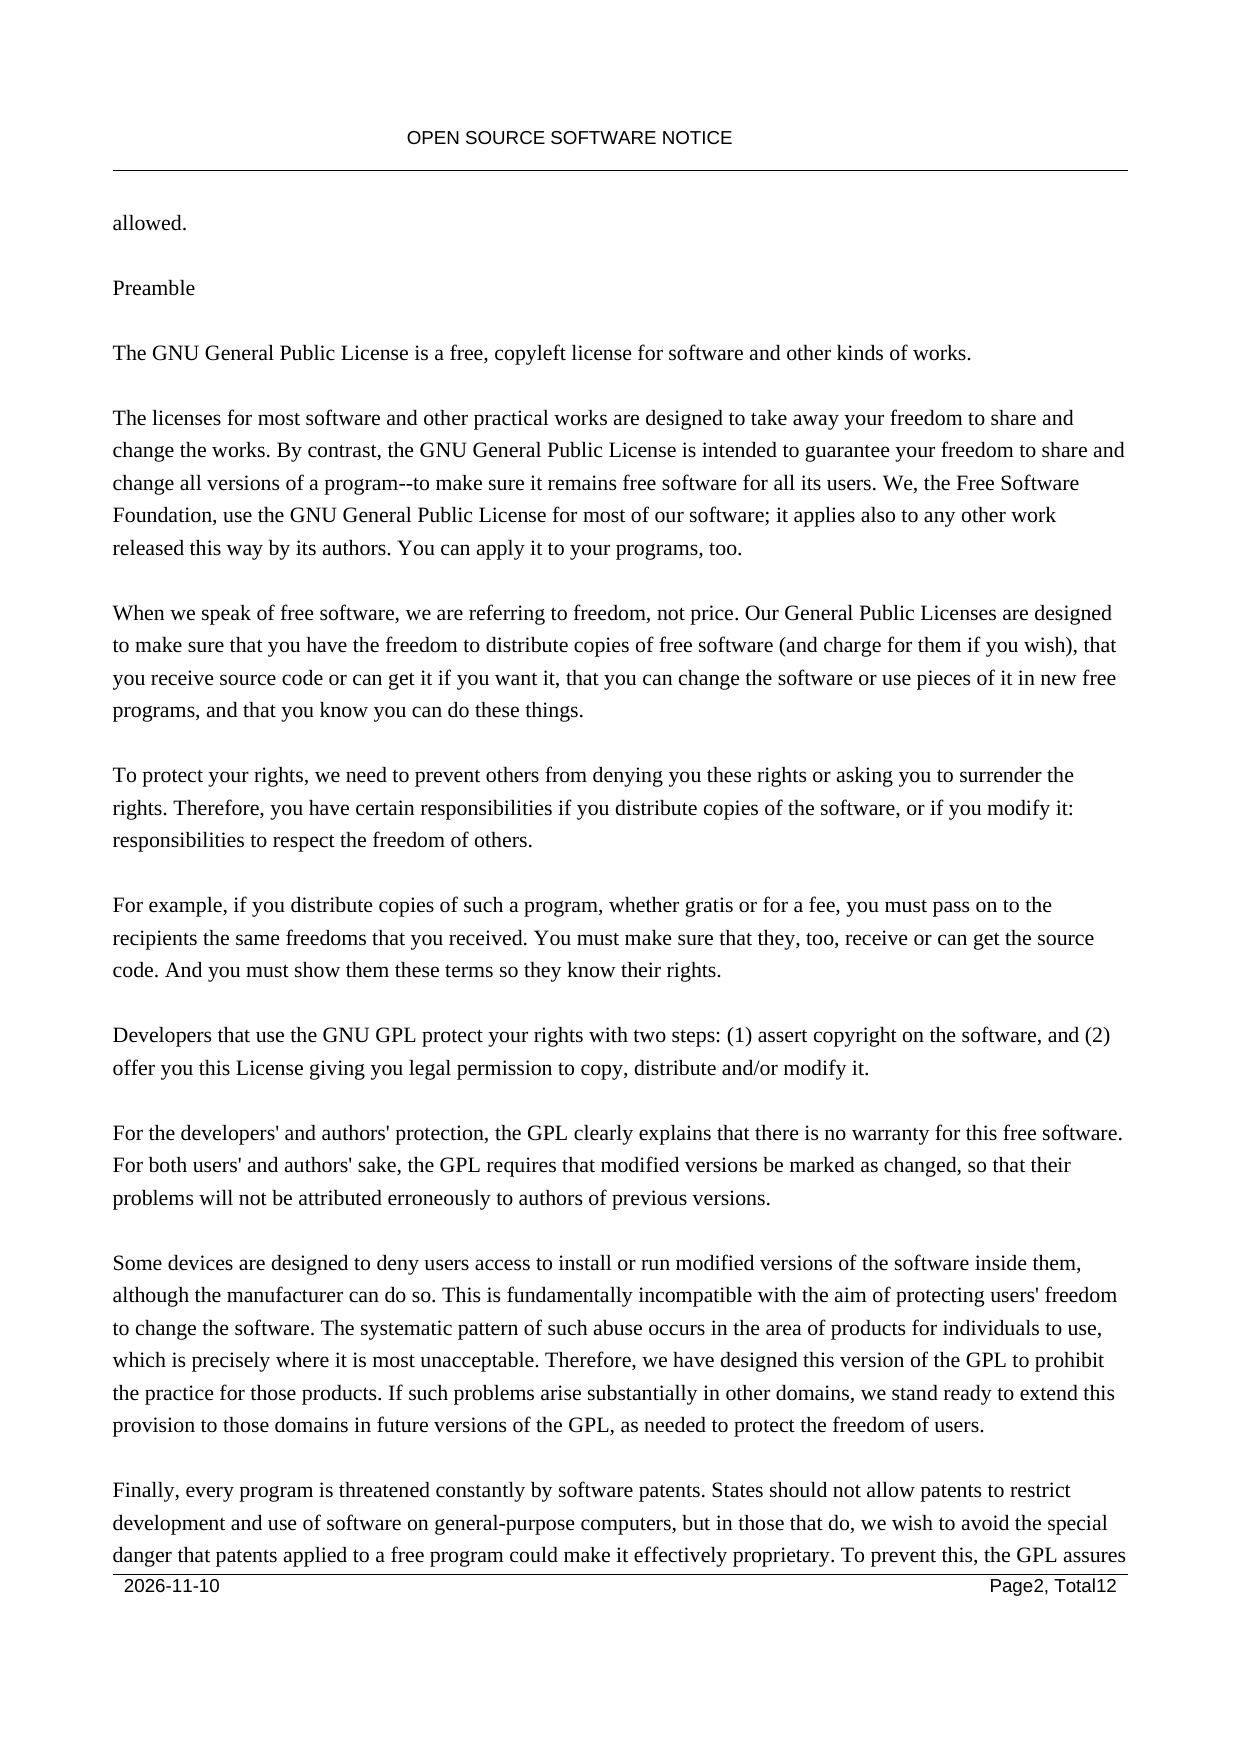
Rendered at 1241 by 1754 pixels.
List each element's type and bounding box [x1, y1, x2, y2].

text [112, 206, 1128, 1571]
